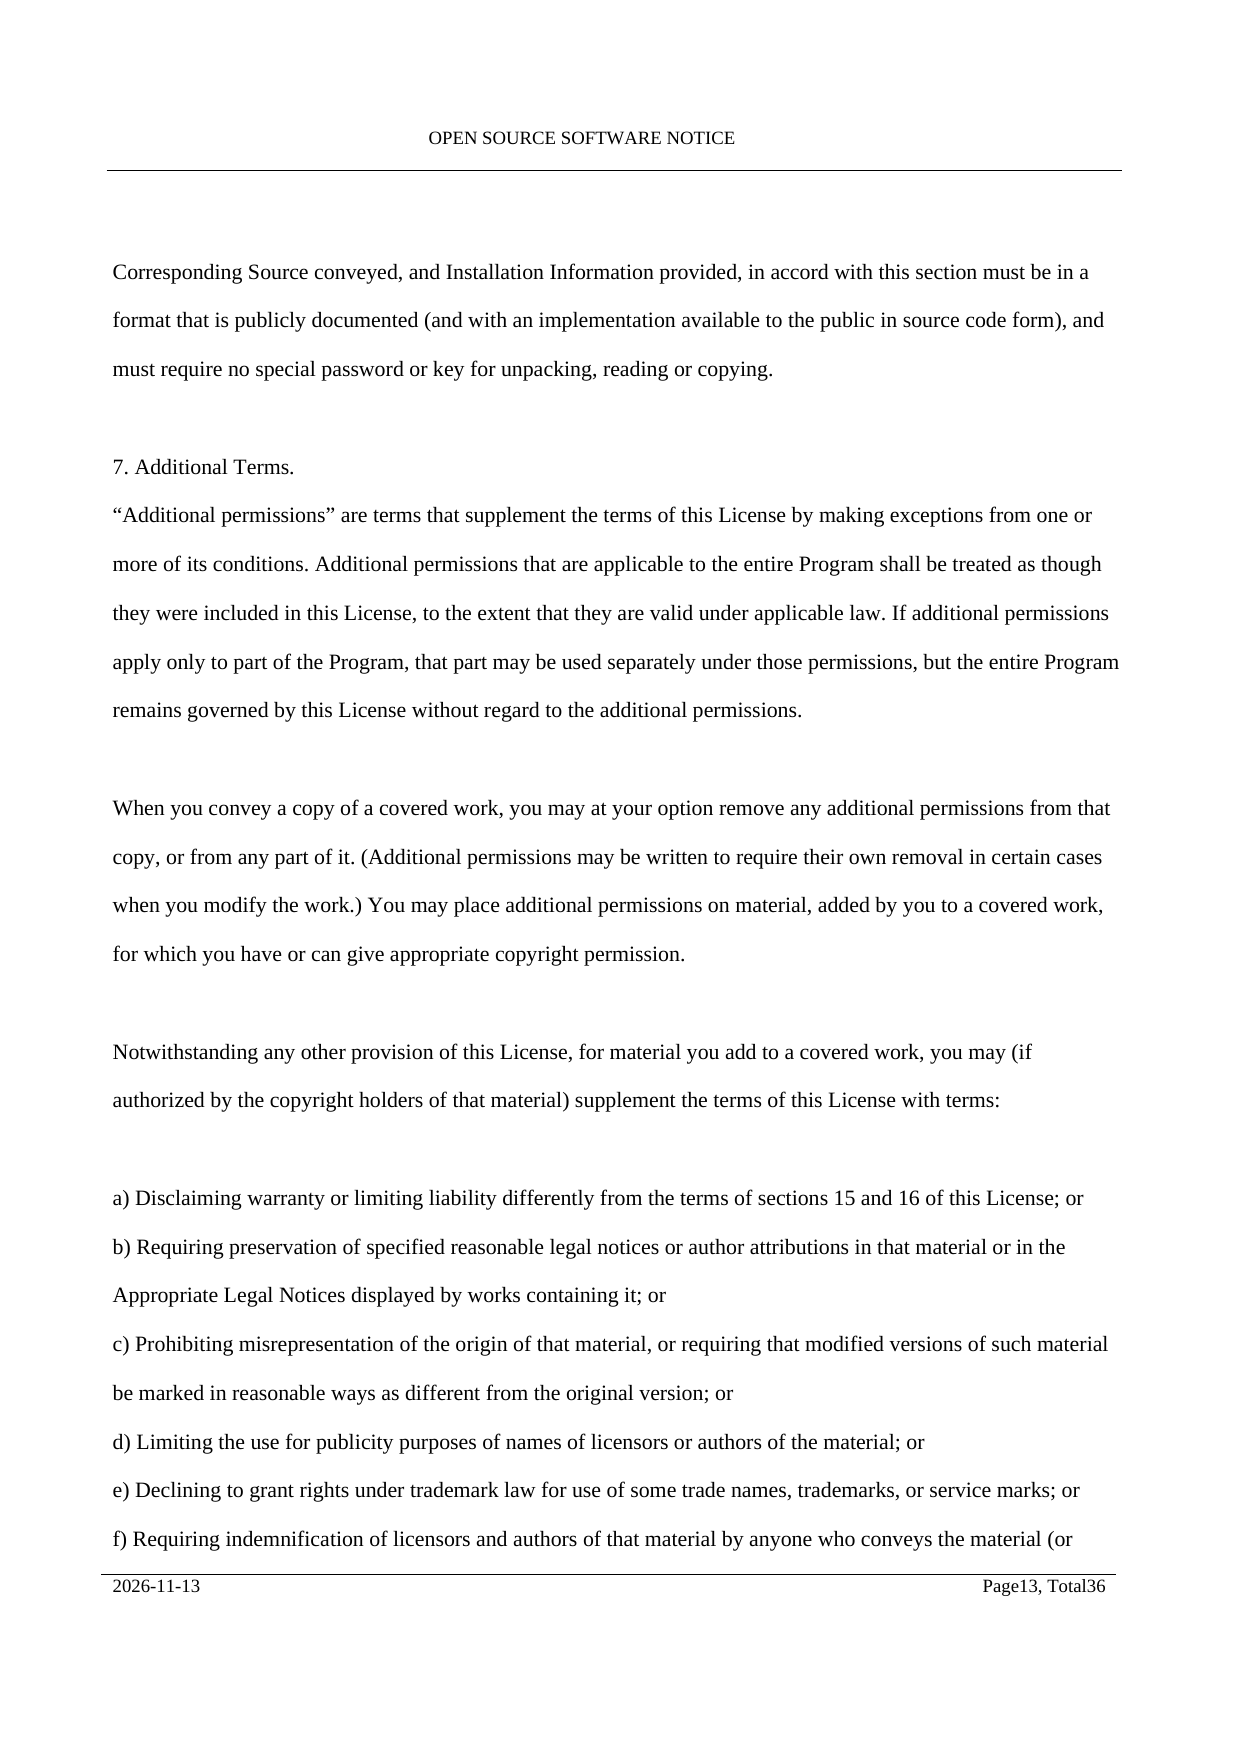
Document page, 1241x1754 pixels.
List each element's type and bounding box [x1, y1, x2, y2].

text [112, 206, 1128, 1555]
